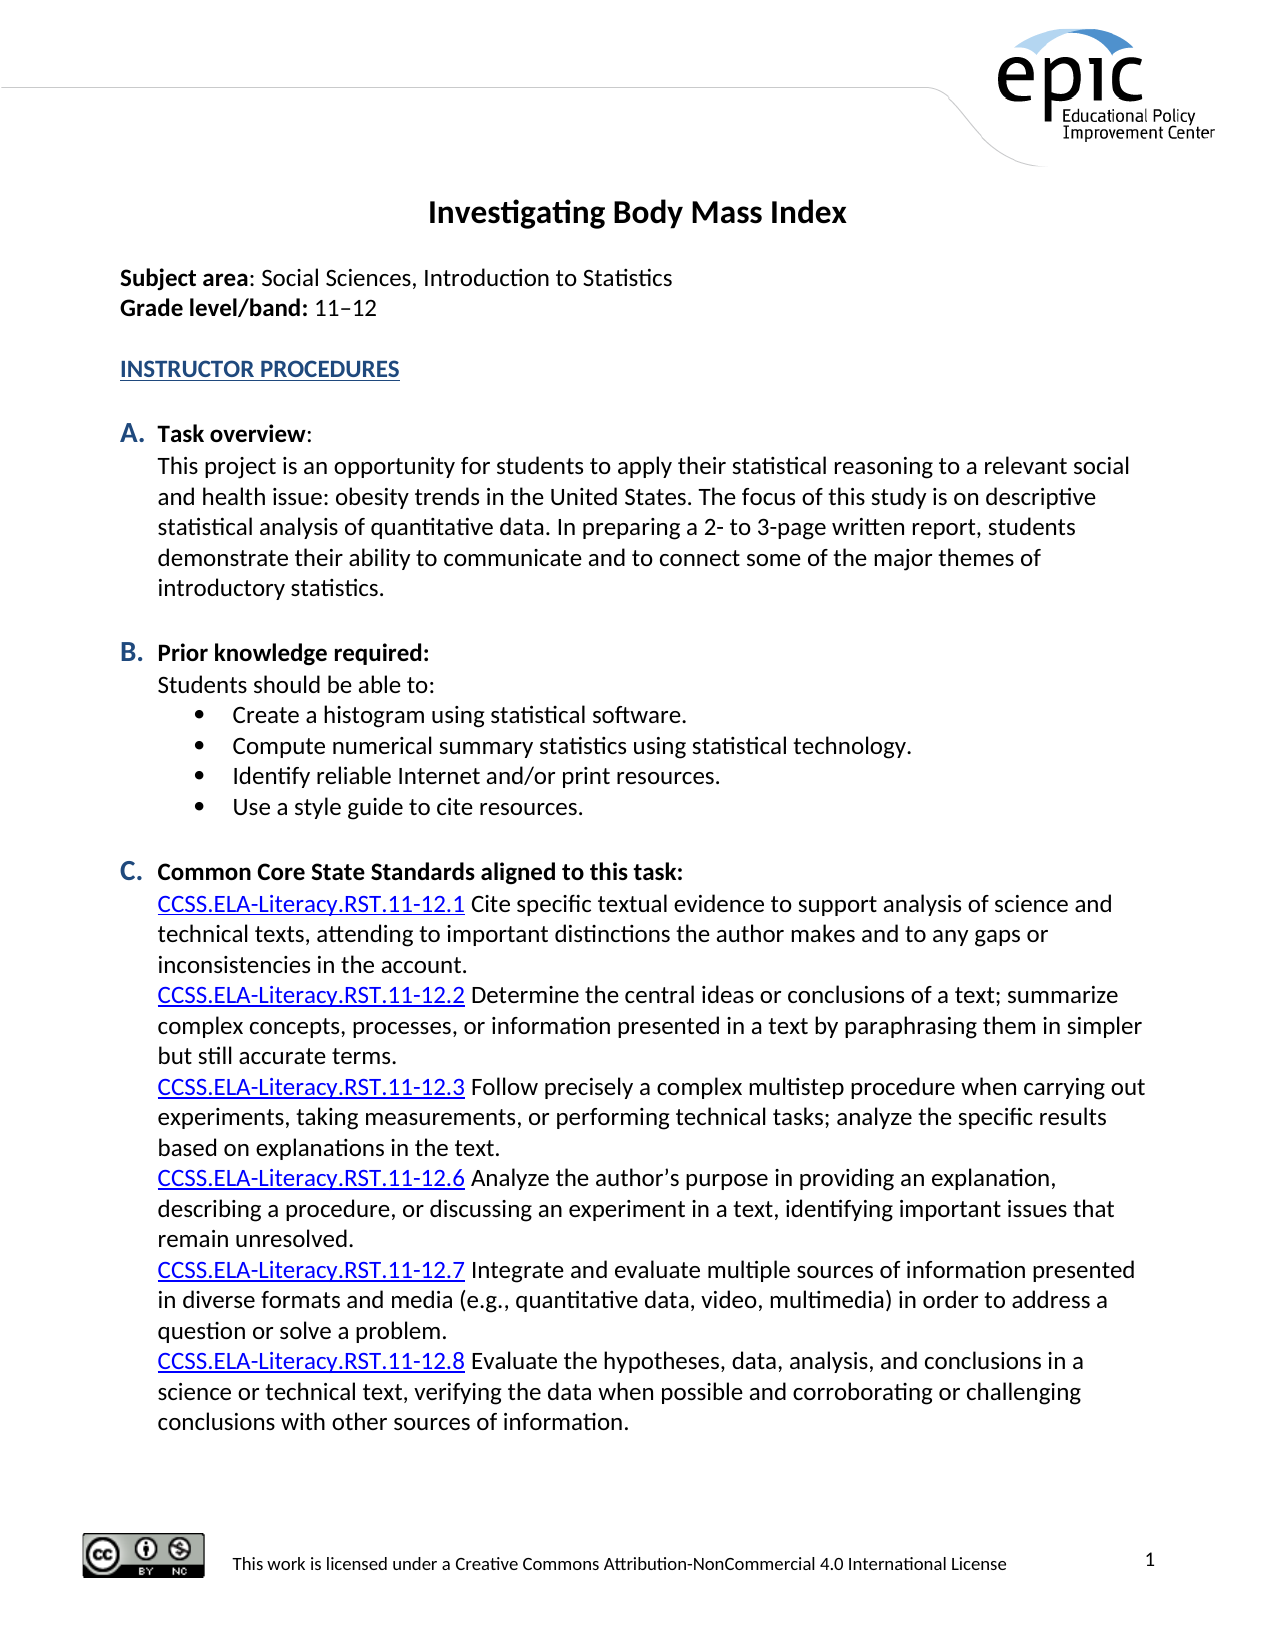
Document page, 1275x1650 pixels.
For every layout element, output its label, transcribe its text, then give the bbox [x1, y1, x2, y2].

list CCSS.ELA-Literacy.RST.11-12.6 Analyze the author’s purpose in providing an explanation, describing a procedure, or discussing an experiment in a text, identifying important issues that remain unresolved. [157, 1162, 1155, 1254]
text Grade level/band: 11–12 [120, 292, 1155, 323]
list Create a histogram using statistical software. [195, 699, 1155, 730]
list CCSS.ELA-Literacy.RST.11-12.1 Cite specific textual evidence to support analysis of science and technical texts, attending to important distinctions the author makes and to any gaps or inconsistencies in the account. [157, 888, 1155, 979]
list CCSS.ELA-Literacy.RST.11-12.3 Follow precisely a complex multistep procedure when carrying out experiments, taking measurements, or performing technical tasks; analyze the specific results based on explanations in the text. [157, 1071, 1155, 1162]
list Prior knowledge required: [120, 633, 1155, 669]
picture [82, 1533, 205, 1578]
list Compute numerical summary statistics using statistical technology. [195, 730, 1155, 761]
list Use a style guide to cite resources. [195, 791, 1155, 822]
list CCSS.ELA-Literacy.RST.11-12.2 Determine the central ideas or conclusions of a text; summarize complex concepts, processes, or information presented in a text by paraphrasing them in simpler but still accurate terms. [157, 979, 1155, 1071]
list Identify reliable Internet and/or print resources. [195, 761, 1155, 791]
picture [0, 28, 1271, 166]
list This project is an opportunity for students to apply their statistical reasoning to a relevant social and health issue: obesity trends in the United States. The focus of this study is on descriptive statistical analysis of quantitative data. In preparing a 2- to 3-page written report, students demonstrate their ability to communicate and to connect some of the major themes of introductory statistics. [157, 450, 1155, 603]
list Task overview: [120, 414, 1155, 450]
list CCSS.ELA-Literacy.RST.11-12.7 Integrate and evaluate multiple sources of information presented in diverse formats and media (e.g., quantitative data, video, multimedia) in order to address a question or solve a problem. [157, 1254, 1155, 1346]
text Subject area: Social Sciences, Introduction to Statistics [120, 262, 1155, 292]
list Common Core State Standards aligned to this task: [120, 852, 1155, 888]
text Students should be able to: [157, 669, 1155, 699]
text INSTRUCTOR PROCEDURES [120, 353, 1155, 384]
list CCSS.ELA-Literacy.RST.11-12.8 Evaluate the hypotheses, data, analysis, and conclusions in a science or technical text, verifying the data when possible and corroborating or challenging conclusions with other sources of information. [157, 1346, 1155, 1437]
text Investigating Body Mass Index [120, 191, 1155, 231]
